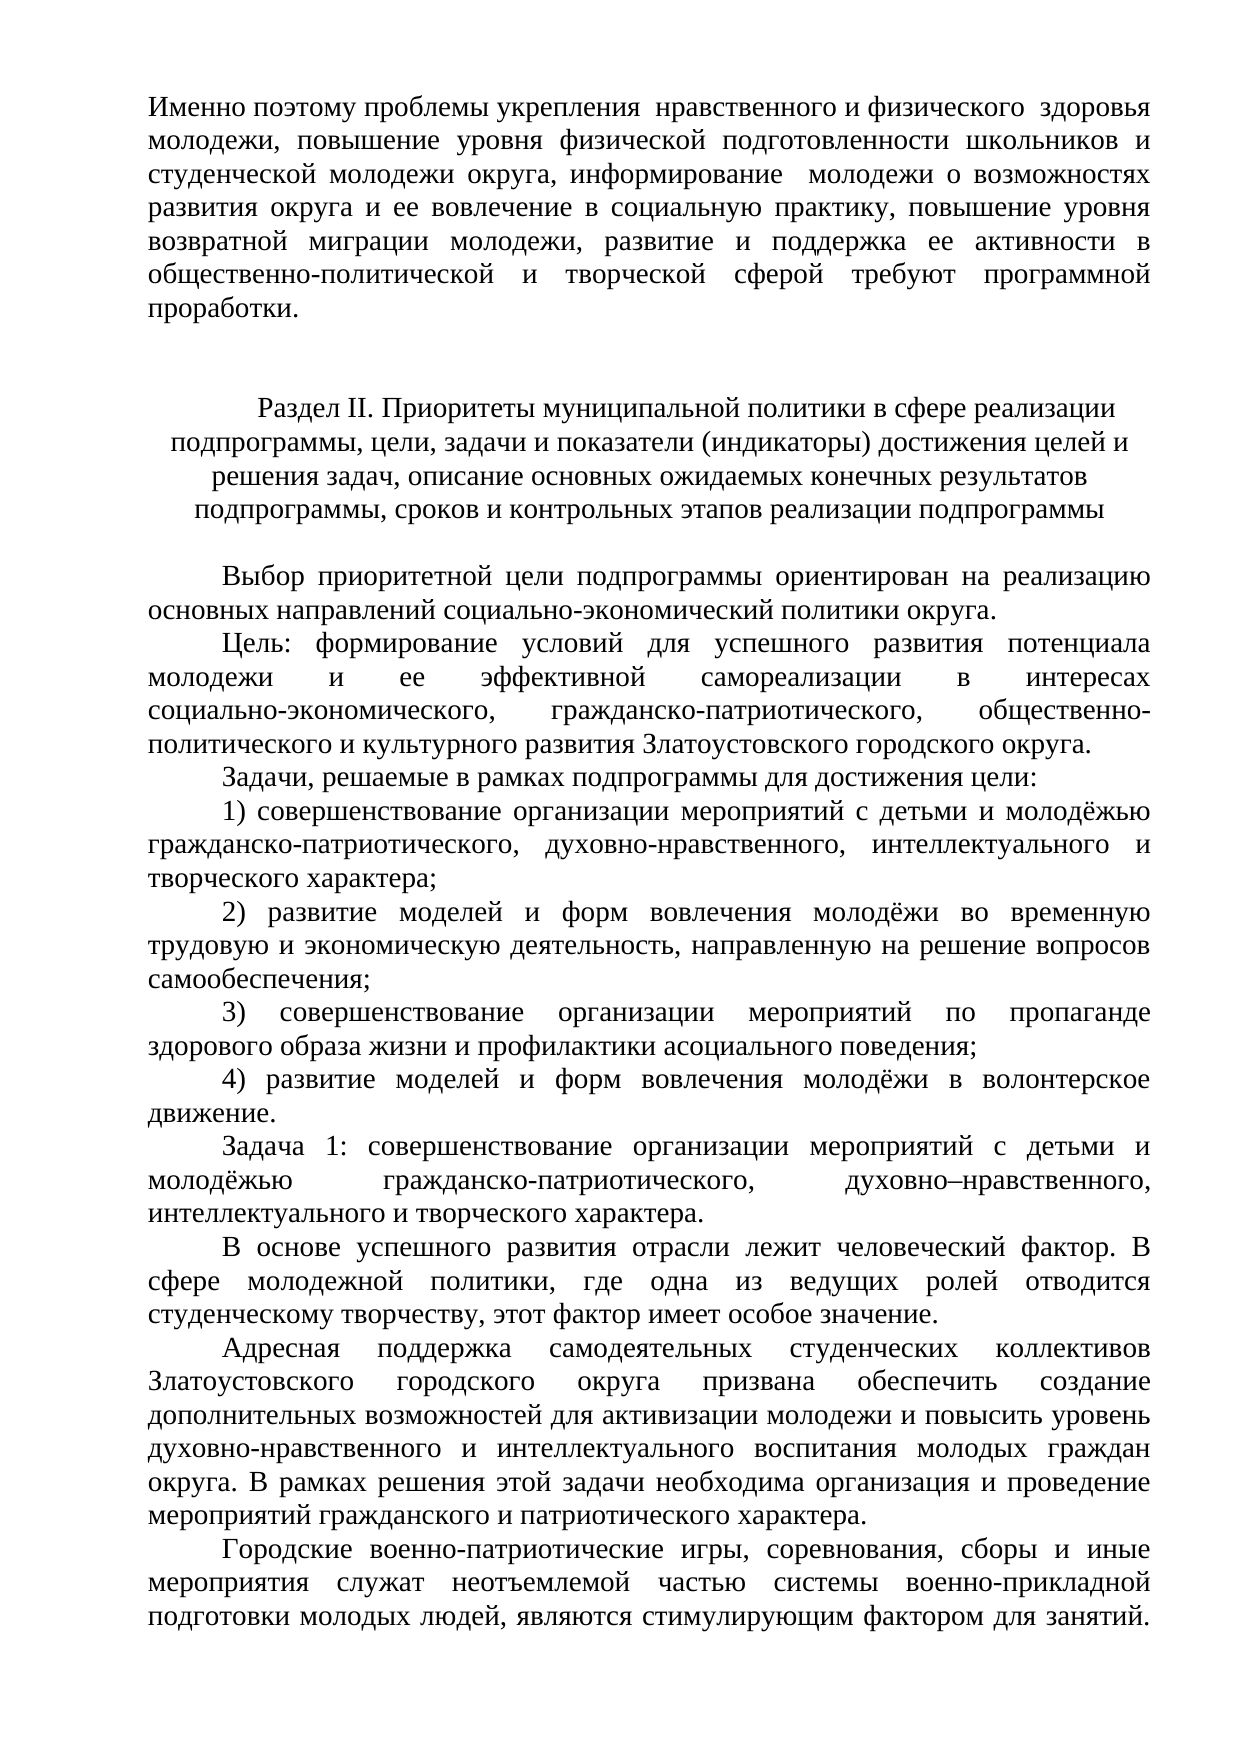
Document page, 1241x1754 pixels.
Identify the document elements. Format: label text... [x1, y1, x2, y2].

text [148, 89, 1152, 323]
text Выбор приоритетной цели подпрограммы ориентирован на реализацию основных направлений социально-экономический политики округа. [148, 558, 1152, 625]
text 4) развитие моделей и форм вовлечения молодёжи в волонтерское движение. [148, 1061, 1152, 1128]
text Цель: формирование условий для успешного развития потенциала молодежи и ее эффективной самореализации в интересах социально-экономического, гражданско-патриотического, общественно-политического и культурного развития Златоустовского городского округа. [148, 625, 1152, 759]
text 3) совершенствование организации мероприятий по пропаганде здорового образа жизни и профилактики асоциального поведения; [148, 994, 1152, 1061]
text В основе успешного развития отрасли лежит человеческий фактор. В сфере молодежной политики, где одна из ведущих ролей отводится студенческому творчеству, этот фактор имеет особое значение. [148, 1229, 1152, 1330]
text Задачи, решаемые в рамках подпрограммы для достижения цели: [148, 759, 1152, 793]
text Адресная поддержка самодеятельных студенческих коллективов Златоустовского городского округа призвана обеспечить создание дополнительных возможностей для активизации молодежи и повысить уровень духовно-нравственного и интеллектуального воспитания молодых граждан округа. В рамках решения этой задачи необходима организация и проведение мероприятий гражданского и патриотического характера. [148, 1330, 1152, 1531]
text 2) развитие моделей и форм вовлечения молодёжи во временную трудовую и экономическую деятельность, направленную на решение вопросов самообеспечения; [148, 894, 1152, 994]
text Задача 1: совершенствование организации мероприятий с детьми и молодёжью гражданско-патриотического, духовно–нравственного, интеллектуального и творческого характера. [148, 1128, 1152, 1229]
text 1) совершенствование организации мероприятий с детьми и молодёжью гражданско-патриотического, духовно-нравственного, интеллектуального и творческого характера; [148, 793, 1152, 894]
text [148, 1531, 1152, 1632]
text Раздел II. Приоритеты муниципальной политики в сфере реализации подпрограммы, цели, задачи и показатели (индикаторы) достижения целей и решения задач, описание основных ожидаемых конечных результатов подпрограммы, сроков и контрольных этапов реализации подпрограммы [148, 391, 1152, 525]
